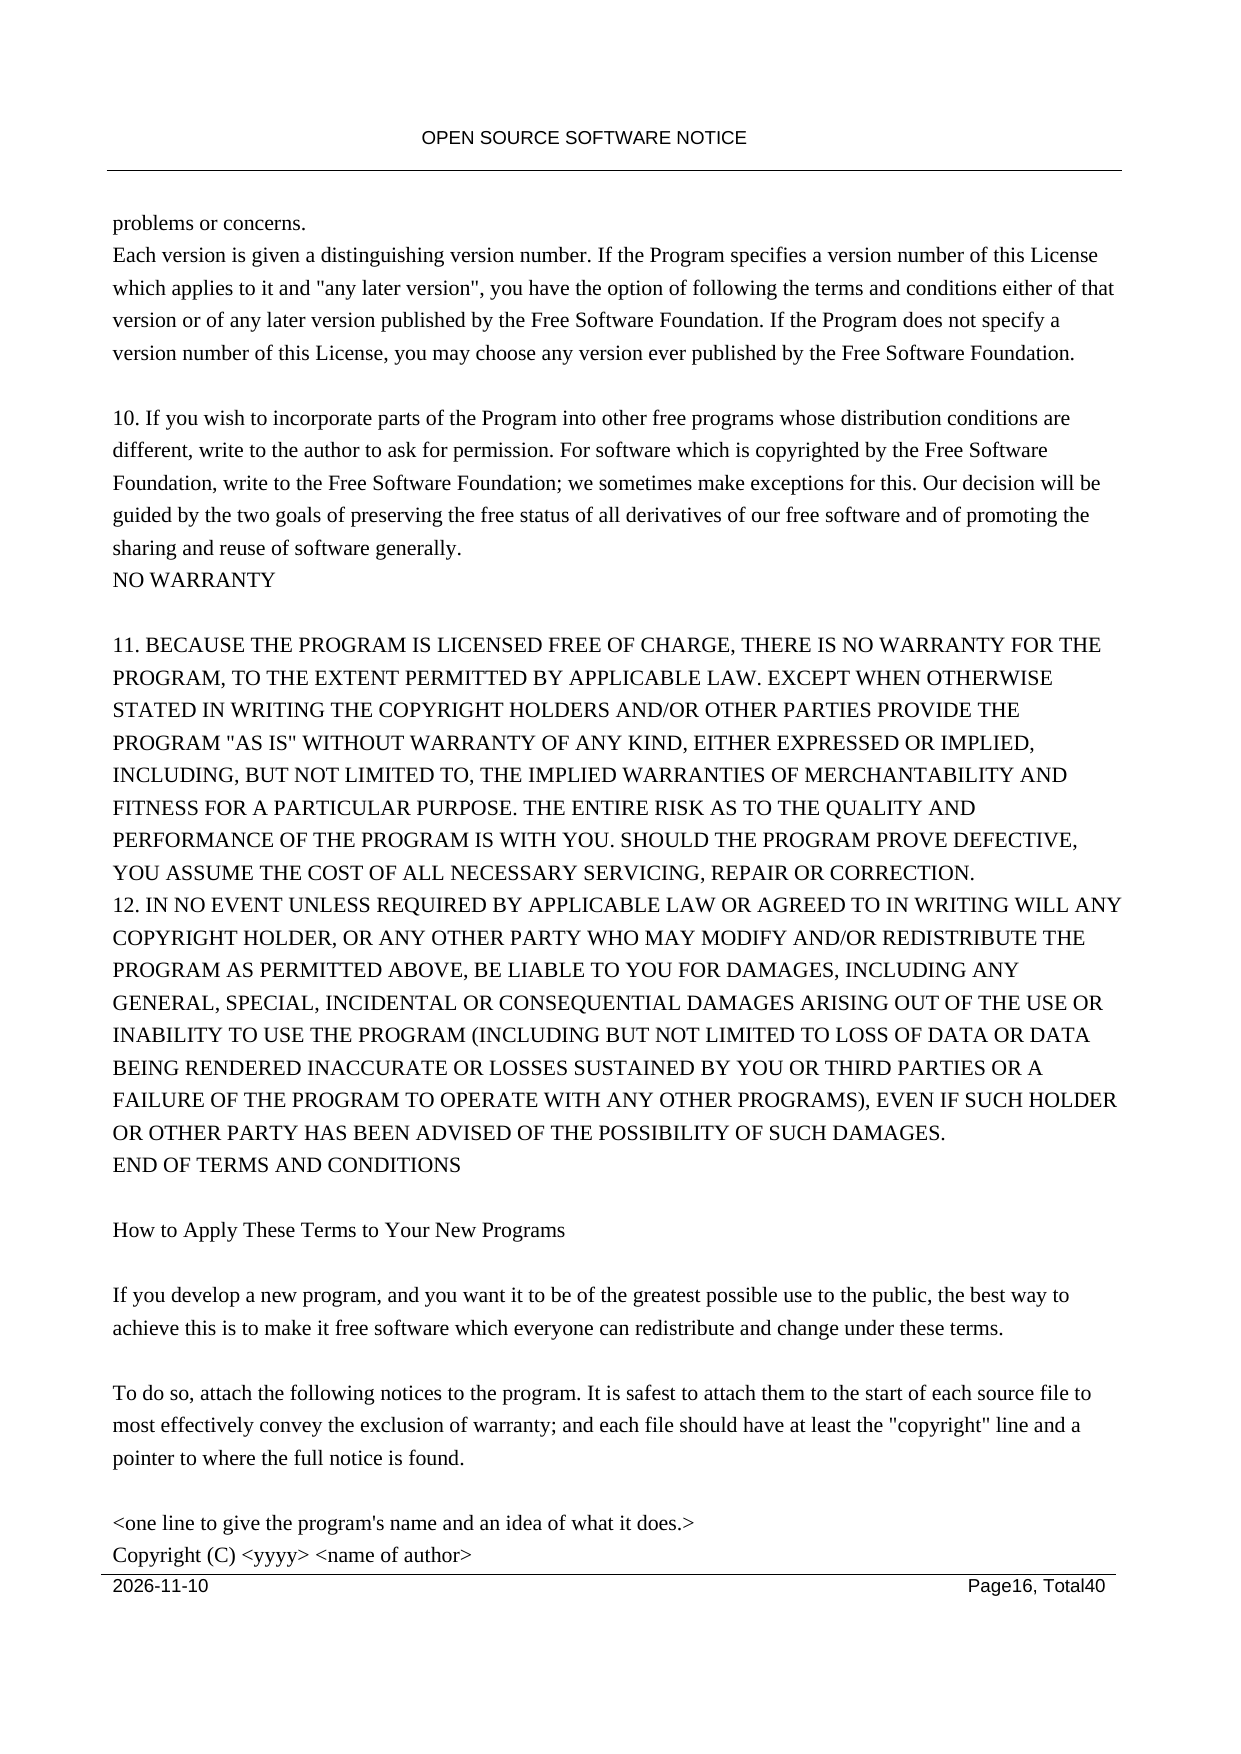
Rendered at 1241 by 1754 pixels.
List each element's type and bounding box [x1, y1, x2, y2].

text [112, 206, 1128, 1571]
